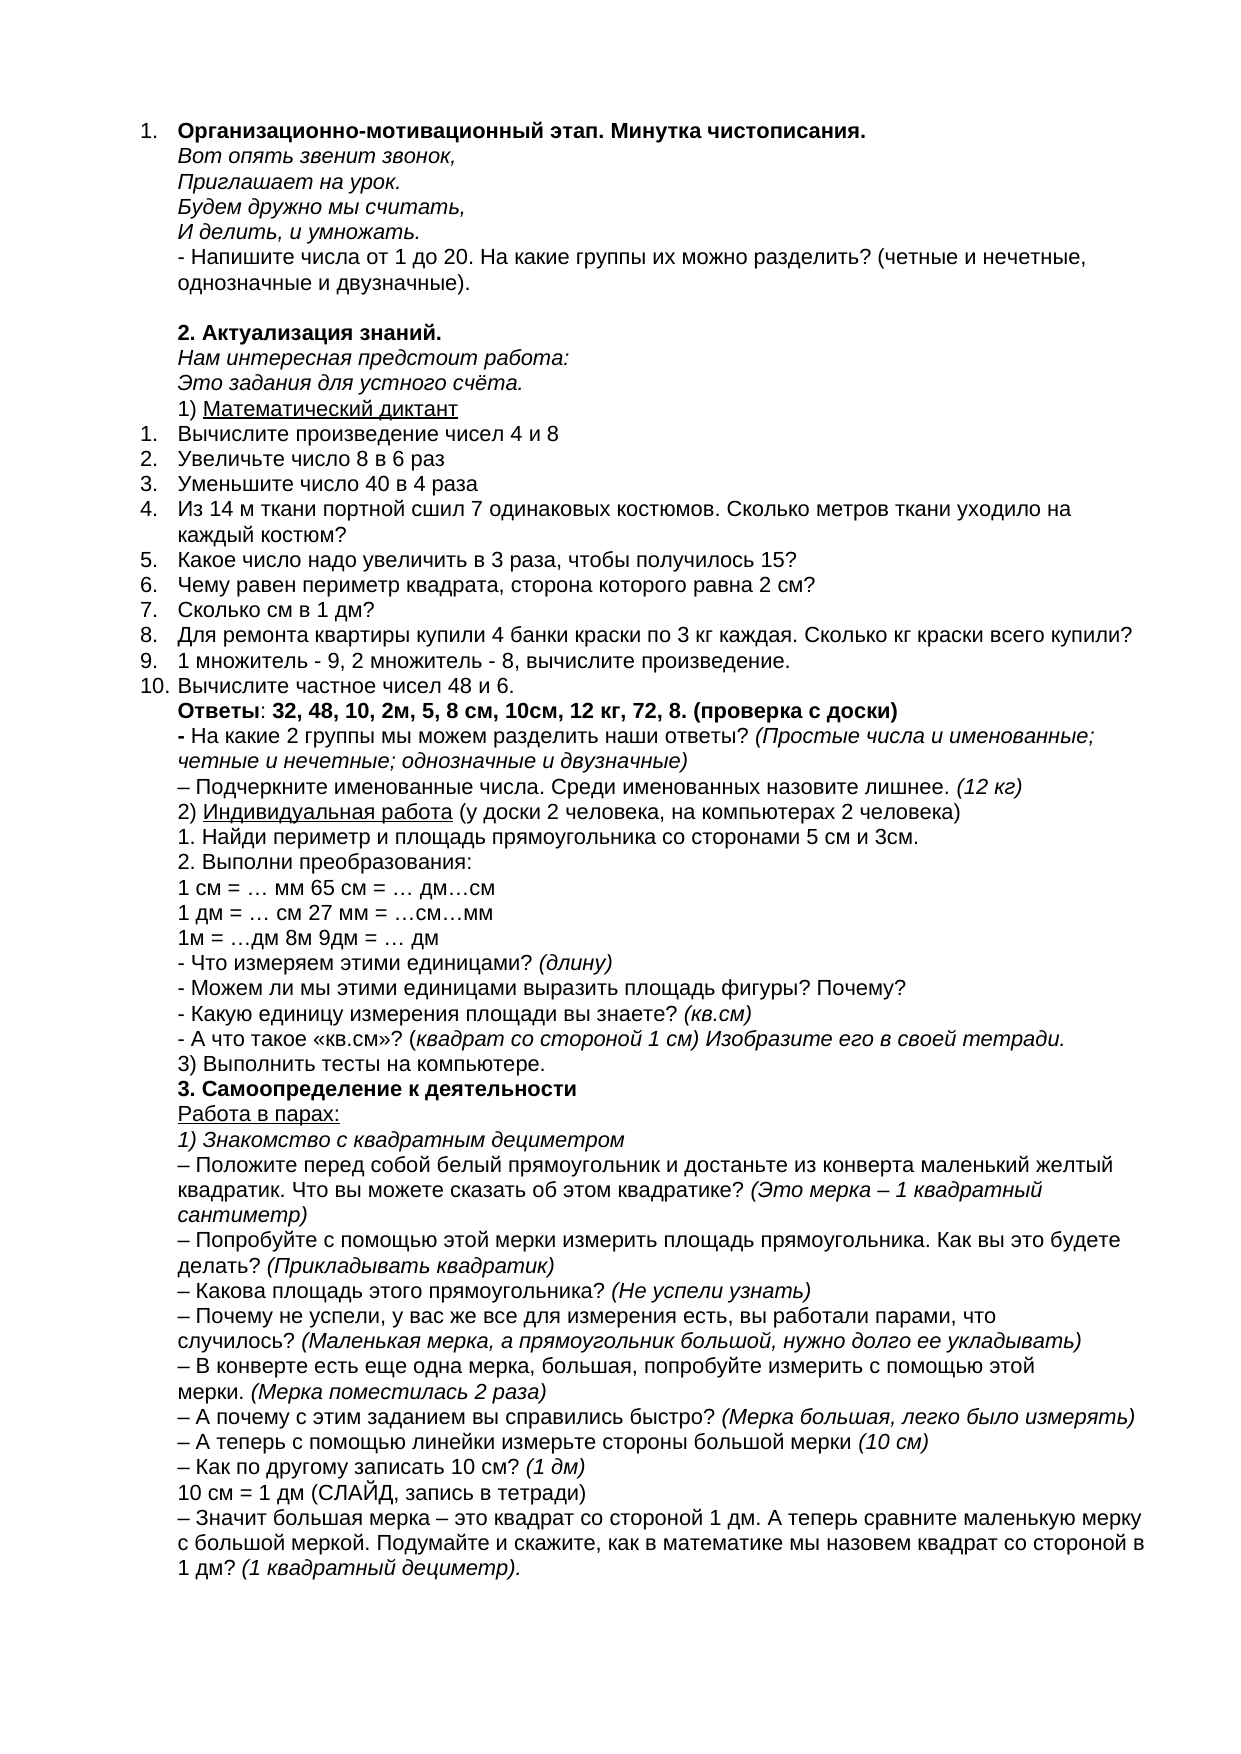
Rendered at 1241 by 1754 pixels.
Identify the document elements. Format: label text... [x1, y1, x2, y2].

text 1) Знакомство с квадратным дециметром [177, 1126, 1152, 1152]
list Сколько см в 1 дм? [140, 597, 1152, 622]
list Уменьшите число 40 в 4 раза [140, 471, 1152, 496]
text 2. Актуализация знаний. [177, 320, 1152, 345]
text - На какие 2 группы мы можем разделить наши ответы? (Простые числа и именованные; четные и нечетные; однозначные и двузначные) [177, 723, 1152, 773]
list Для ремонта квартиры купили 4 банки краски по 3 кг каждая. Сколько кг краски всего купили? [140, 622, 1152, 647]
text – Положите перед собой белый прямоугольник и достаньте из конверта маленький желтый квадратик. Что вы можете сказать об этом квадратике? (Это мерка – 1 квадратный сантиметр) [177, 1152, 1152, 1227]
text Вот опять звенит звонок, [177, 143, 1152, 168]
list Из 14 м ткани портной сшил 7 одинаковых костюмов. Сколько метров ткани уходило на каждый костюм? [140, 496, 1152, 547]
text 2) Индивидуальная работа (у доски 2 человека, на компьютерах 2 человека) [177, 799, 1152, 824]
text 3) Выполнить тесты на компьютере. [177, 1051, 1152, 1076]
text - Напишите числа от 1 до 20. На какие группы их можно разделить? (четные и нечетные, однозначные и двузначные). [177, 244, 1152, 294]
list Организационно-мотивационный этап. Минутка чистописания. [140, 118, 1152, 143]
text 3. Самоопределение к деятельности [177, 1076, 1152, 1101]
text – А почему с этим заданием вы справились быстро? (Мерка большая, легко было измерять) [177, 1404, 1152, 1429]
text И делить, и умножать. [177, 219, 1152, 244]
text - Какую единицу измерения площади вы знаете? (кв.см) [177, 1000, 1152, 1026]
text 2. Выполни преобразования: [177, 849, 1152, 874]
text - А что такое «кв.см»? (квадрат со стороной 1 см) Изобразите его в своей тетради. [177, 1026, 1152, 1051]
text - Что измеряем этими единицами? (длину) [177, 950, 1152, 975]
text Приглашает на урок. [177, 168, 1152, 194]
text 1 дм = … см 27 мм = …см…мм [177, 899, 1152, 925]
text 1) Математический диктант [177, 395, 1152, 421]
text Будем дружно мы считать, [177, 194, 1152, 219]
list Увеличьте число 8 в 6 раз [140, 446, 1152, 471]
text – Значит большая мерка – это квадрат со стороной 1 дм. А теперь сравните маленькую мерку с большой меркой. Подумайте и скажите, как в математике мы назовем квадрат со стороной в 1 дм? (1 квадратный дециметр). [177, 1504, 1152, 1580]
text – Как по другому записать 10 см? (1 дм) [177, 1454, 1152, 1479]
text Это задания для устного счёта. [177, 370, 1152, 395]
list Вычислите частное чисел 48 и 6. [140, 673, 1152, 698]
text Ответы: 32, 48, 10, 2м, 5, 8 см, 10см, 12 кг, 72, 8. (проверка с доски) [177, 698, 1152, 723]
text – Почему не успели, у вас же все для измерения есть, вы работали парами, что случилось? (Маленькая мерка, а прямоугольник большой, нужно долго ее укладывать) [177, 1303, 1152, 1353]
list Чему равен периметр квадрата, сторона которого равна 2 см? [140, 572, 1152, 597]
text - Можем ли мы этими единицами выразить площадь фигуры? Почему? [177, 975, 1152, 1000]
text – Какова площадь этого прямоугольника? (Не успели узнать) [177, 1278, 1152, 1303]
text Работа в парах: [177, 1101, 1152, 1126]
text Нам интересная предстоит работа: [177, 345, 1152, 370]
list Вычислите произведение чисел 4 и 8 [140, 421, 1152, 446]
text – Подчеркните именованные числа. Среди именованных назовите лишнее. (12 кг) [177, 773, 1152, 799]
text 1м = …дм 8м 9дм = … дм [177, 925, 1152, 950]
text 10 см = 1 дм (СЛАЙД, запись в тетради) [177, 1479, 1152, 1504]
list 1 множитель - 9, 2 множитель - 8, вычислите произведение. [140, 647, 1152, 673]
text – Попробуйте с помощью этой мерки измерить площадь прямоугольника. Как вы это будете делать? (Прикладывать квадратик) [177, 1227, 1152, 1278]
text 1. Найди периметр и площадь прямоугольника со сторонами 5 см и 3см. [177, 824, 1152, 849]
text 1 см = … мм 65 см = … дм…см [177, 874, 1152, 899]
text – В конверте есть еще одна мерка, большая, попробуйте измерить с помощью этой мерки. (Мерка поместилась 2 раза) [177, 1353, 1152, 1404]
text – А теперь с помощью линейки измерьте стороны большой мерки (10 см) [177, 1429, 1152, 1454]
list Какое число надо увеличить в 3 раза, чтобы получилось 15? [140, 547, 1152, 572]
